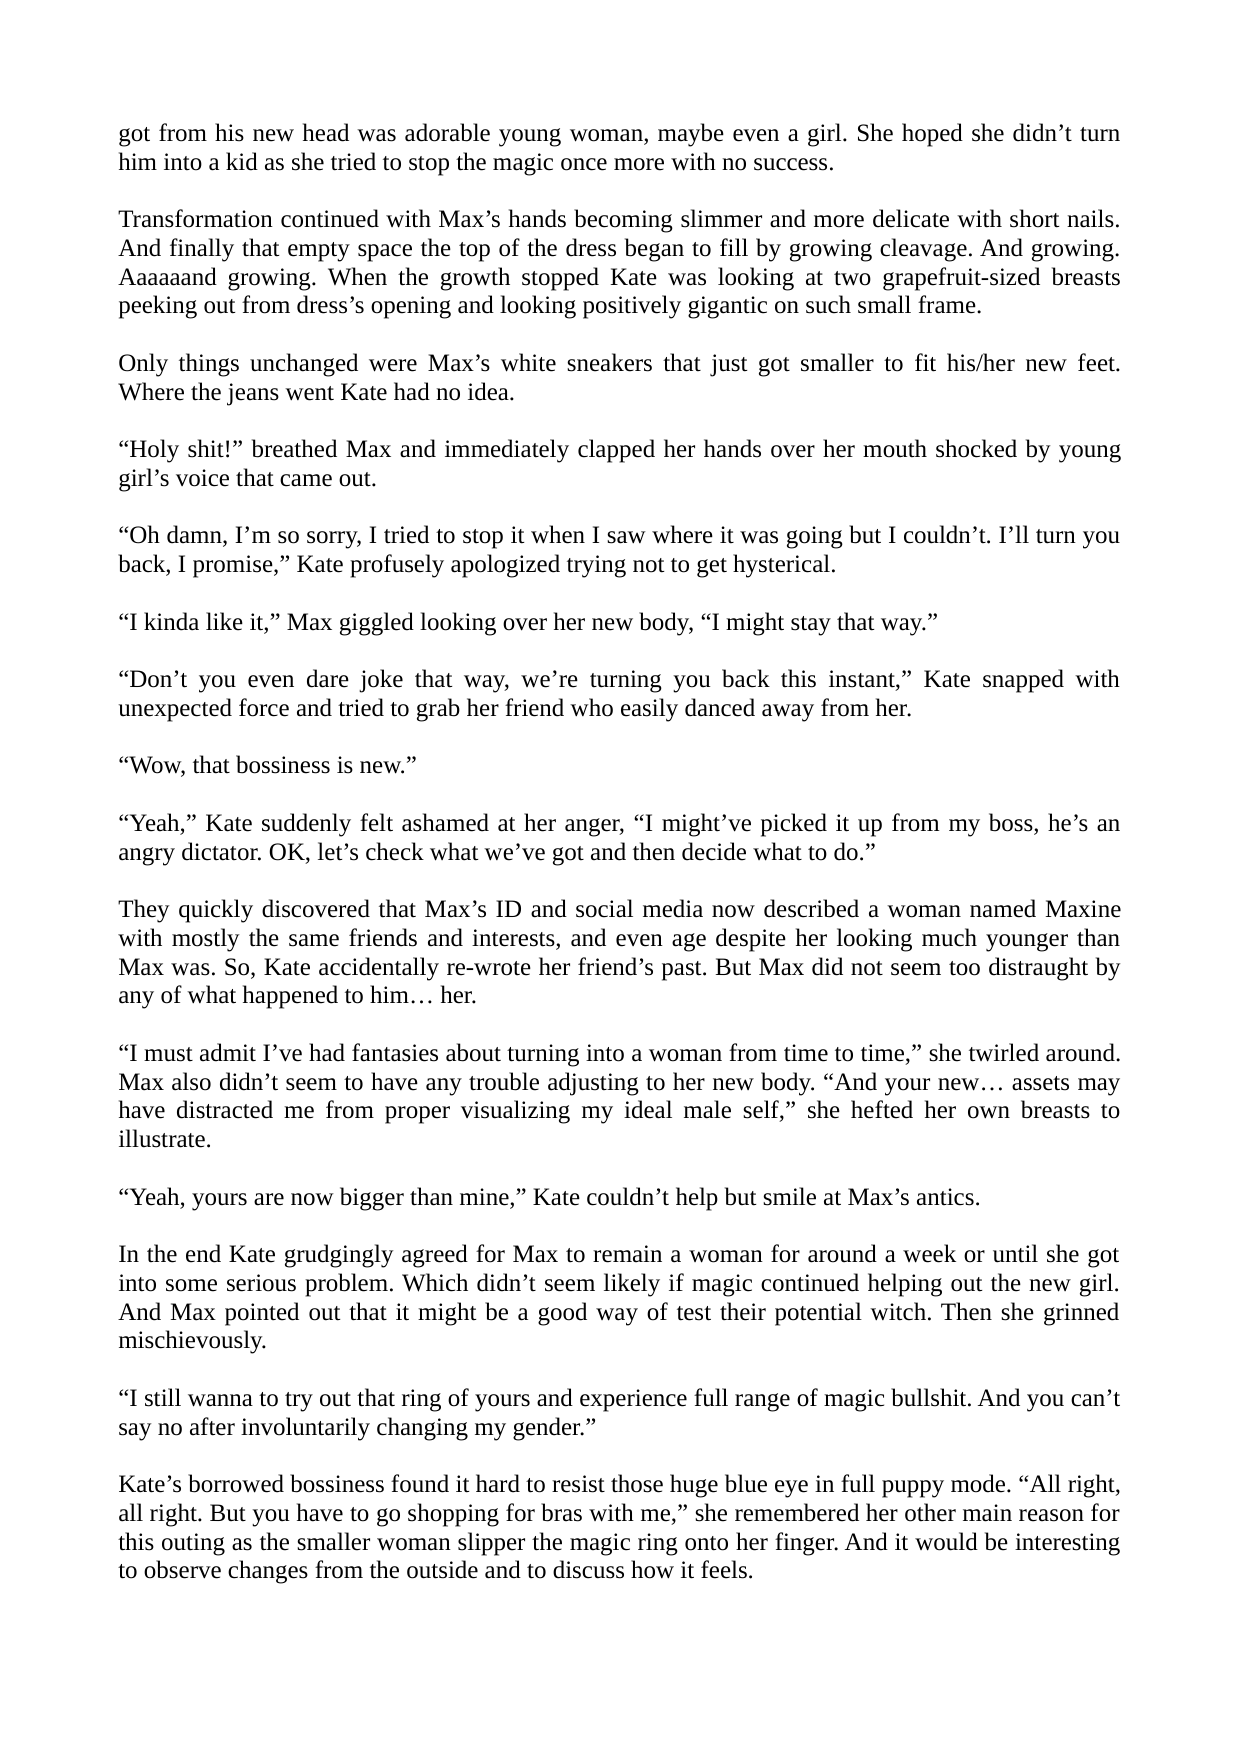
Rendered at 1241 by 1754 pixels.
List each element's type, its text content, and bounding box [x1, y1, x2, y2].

text “Wow, that bossiness is new.” [118, 751, 1122, 779]
text “Yeah, yours are now bigger than mine,” Kate couldn’t help but smile at Max’s antics. [118, 1182, 1122, 1211]
text “I still wanna to try out that ring of yours and experience full range of magic bullshit. And you can’t say no after involuntarily changing my gender.” [118, 1383, 1122, 1441]
text In the end Kate grudgingly agreed for Max to remain a woman for around a week or until she got into some serious problem. Which didn’t seem likely if magic continued helping out the new girl. And Max pointed out that it might be a good way of test their potential witch. Then she grinned mischievously. [118, 1239, 1122, 1354]
text “Holy shit!” breathed Max and immediately clapped her hands over her mouth shocked by young girl’s voice that came out. [118, 434, 1122, 492]
text Kate’s borrowed bossiness found it hard to resist those huge blue eye in full puppy mode. “All right, all right. But you have to go shopping for bras with me,” she remembered her other main reason for this outing as the smaller woman slipper the magic ring onto her finger. And it would be interesting to observe changes from the outside and to discuss how it feels. [118, 1469, 1122, 1584]
text Only things unchanged were Max’s white sneakers that just got smaller to fit his/her new feet. Where the jeans went Kate had no idea. [118, 348, 1122, 406]
text “I must admit I’ve had fantasies about turning into a woman from time to time,” she twirled around. Max also didn’t seem to have any trouble adjusting to her new body. “And your new… assets may have distracted me from proper visualizing my ideal male self,” she hefted her own breasts to illustrate. [118, 1038, 1122, 1153]
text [118, 118, 1122, 176]
text They quickly discovered that Max’s ID and social media now described a woman named Maxine with mostly the same friends and interests, and even age despite her looking much younger than Max was. So, Kate accidentally re-wrote her friend’s past. But Max did not seem too distraught by any of what happened to him… her. [118, 894, 1122, 1009]
text “Don’t you even dare joke that way, we’re turning you back this instant,” Kate snapped with unexpected force and tried to grab her friend who easily danced away from her. [118, 664, 1122, 722]
text Transformation continued with Max’s hands becoming slimmer and more delicate with short nails. And finally that empty space the top of the dress began to fill by growing cleavage. And growing. Aaaaaand growing. When the growth stopped Kate was looking at two grapefruit-sized breasts peeking out from dress’s opening and looking positively gigantic on such small frame. [118, 204, 1122, 319]
text “Oh damn, I’m so sorry, I tried to stop it when I saw where it was going but I couldn’t. I’ll turn you back, I promise,” Kate profusely apologized trying not to get hysterical. [118, 521, 1122, 578]
text “I kinda like it,” Max giggled looking over her new body, “I might stay that way.” [118, 607, 1122, 636]
text “Yeah,” Kate suddenly felt ashamed at her anger, “I might’ve picked it up from my boss, he’s an angry dictator. OK, let’s check what we’ve got and then decide what to do.” [118, 808, 1122, 866]
